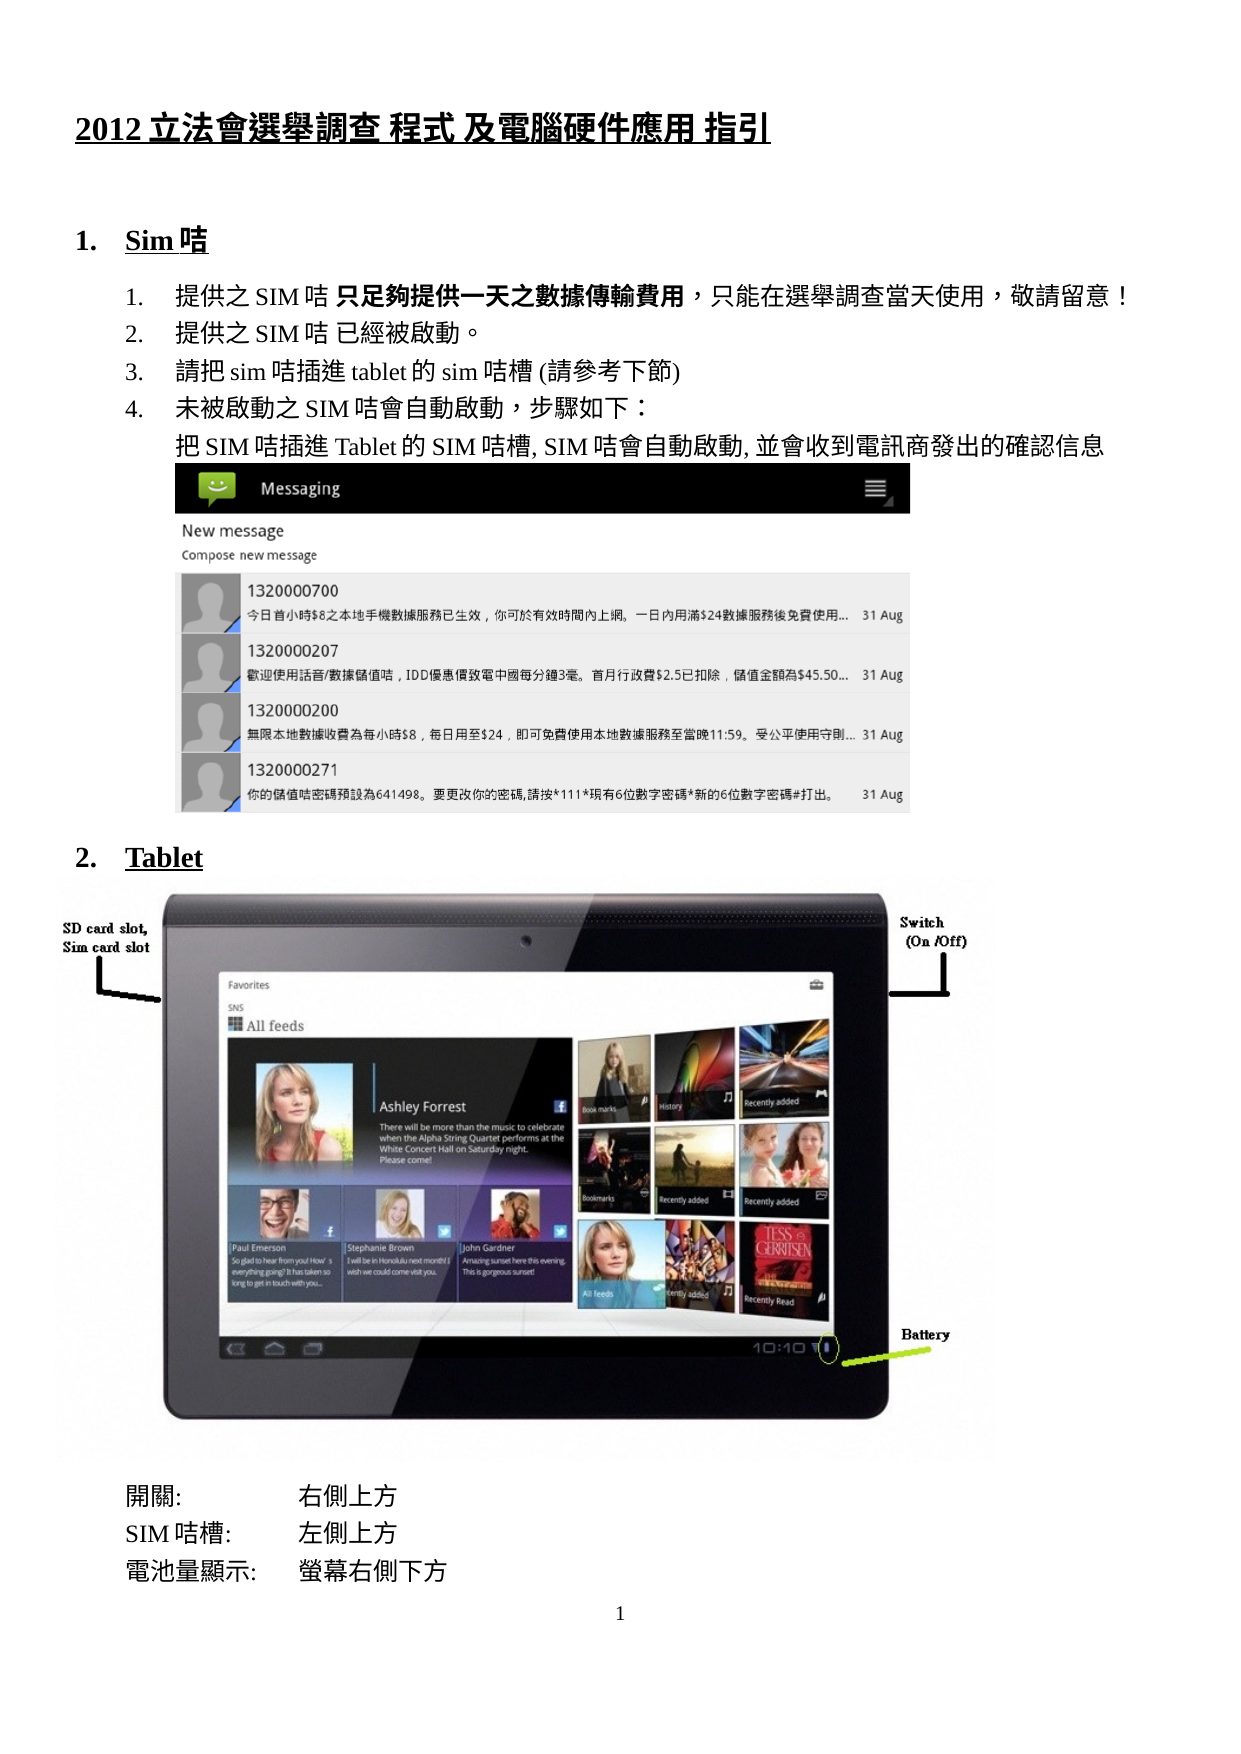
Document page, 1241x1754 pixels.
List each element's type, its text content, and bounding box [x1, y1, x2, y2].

list Tablet [75, 838, 1165, 876]
list 把SIM咭插進Tablet的SIM咭槽, SIM咭會自動啟動, 並會收到電訊商發出的確認信息 [175, 426, 1165, 463]
picture [175, 463, 911, 820]
table_header 右側上方 [288, 1476, 985, 1513]
picture [54, 875, 996, 1462]
list 提供之SIM咭 已經被啟動。 [125, 313, 1165, 351]
table_cell 螢幕右側下方 [288, 1551, 985, 1588]
list Sim咭 [75, 201, 1165, 276]
table_header 開關: [114, 1476, 287, 1513]
table_cell 左側上方 [288, 1513, 985, 1551]
list 提供之SIM咭 只足夠提供一天之數據傳輸費用，只能在選舉調查當天使用，敬請留意！ [125, 276, 1165, 313]
list 請把sim咭插進tablet的sim咭槽 (請參考下節) [125, 351, 1165, 388]
list 未被啟動之SIM咭會自動啟動，步驟如下： [125, 388, 1165, 426]
table_cell SIM咭槽: [114, 1513, 287, 1551]
text 2012立法會選舉調查 程式 及電腦硬件應用 指引 [75, 88, 1165, 163]
table_cell 電池量顯示: [114, 1551, 287, 1588]
